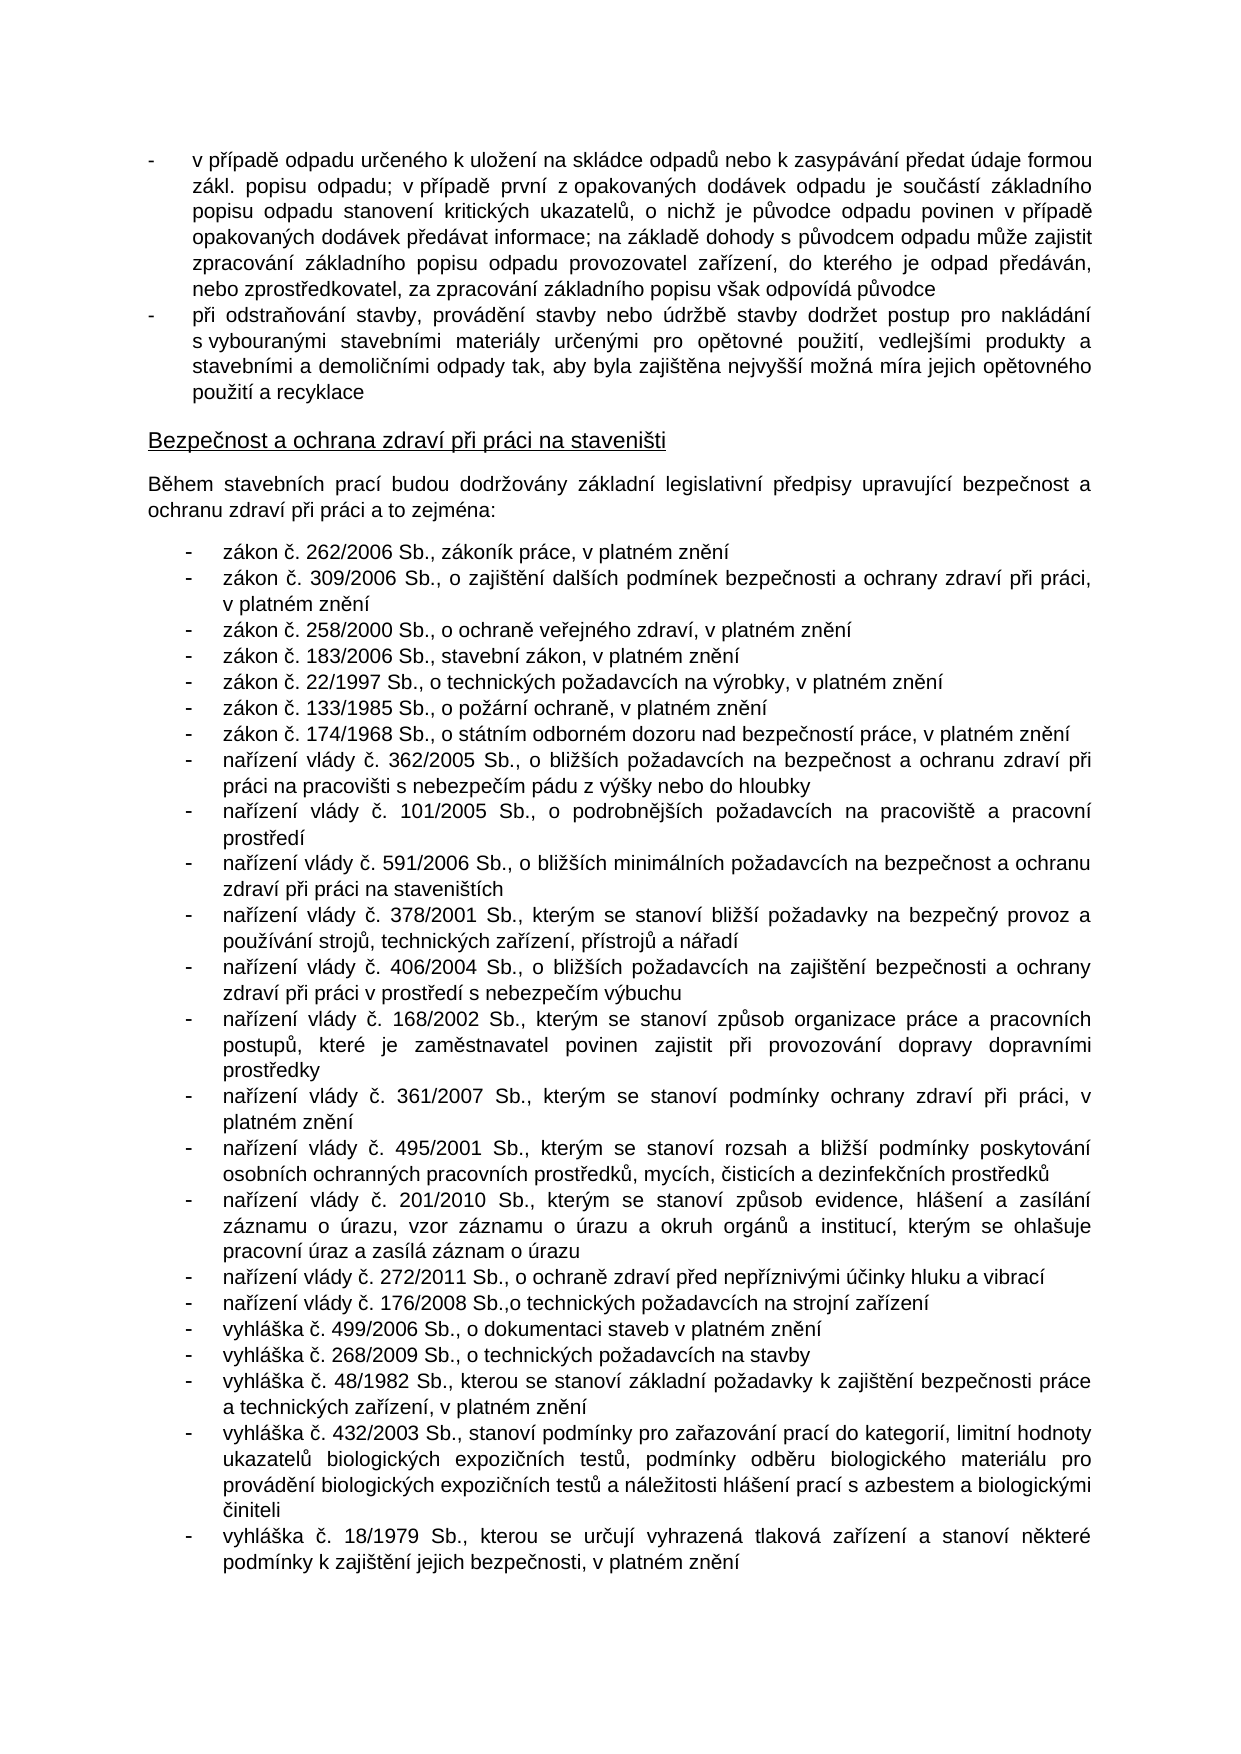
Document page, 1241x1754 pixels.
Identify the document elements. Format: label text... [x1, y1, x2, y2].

subtitle Bezpečnost a ochrana zdraví při práci na staveništi [148, 427, 1093, 453]
list nařízení vlády č. 362/2005 Sb., o bližších požadavcích na bezpečnost a ochranu zdraví při práci na pracovišti s nebezpečím pádu z výšky nebo do hloubky [185, 748, 1093, 797]
list nařízení vlády č. 101/2005 Sb., o podrobnějších požadavcích na pracoviště a pracovní prostředí [185, 799, 1093, 849]
list vyhláška č. 48/1982 Sb., kterou se stanoví základní požadavky k zajištění bezpečnosti práce a technických zařízení, v platném znění [185, 1369, 1093, 1419]
list nařízení vlády č. 361/2007 Sb., kterým se stanoví podmínky ochrany zdraví při práci, v platném znění [185, 1084, 1093, 1134]
list zákon č. 258/2000 Sb., o ochraně veřejného zdraví, v platném znění [185, 618, 1093, 642]
list zákon č. 309/2006 Sb., o zajištění dalších podmínek bezpečnosti a ochrany zdraví při práci, v platném znění [185, 566, 1093, 616]
list zákon č. 183/2006 Sb., stavební zákon, v platném znění [185, 644, 1093, 668]
list vyhláška č. 499/2006 Sb., o dokumentaci staveb v platném znění [185, 1317, 1093, 1341]
list zákon č. 22/1997 Sb., o technických požadavcích na výrobky, v platném znění [185, 670, 1093, 694]
list vyhláška č. 18/1979 Sb., kterou se určují vyhrazená tlaková zařízení a stanoví některé podmínky k zajištění jejich bezpečnosti, v platném znění [185, 1524, 1093, 1574]
list při odstraňování stavby, provádění stavby nebo údržbě stavby dodržet postup pro nakládání s vybouranými stavebními materiály určenými pro opětovné použití, vedlejšími produkty a stavebními a demoličními odpady tak, aby byla zajištěna nejvyšší možná míra jejich opětovného použití a recyklace [148, 303, 1093, 404]
list vyhláška č. 432/2003 Sb., stanoví podmínky pro zařazování prací do kategorií, limitní hodnoty ukazatelů biologických expozičních testů, podmínky odběru biologického materiálu pro provádění biologických expozičních testů a náležitosti hlášení prací s azbestem a biologickými činiteli [185, 1421, 1093, 1522]
list nařízení vlády č. 201/2010 Sb., kterým se stanoví způsob evidence, hlášení a zasílání záznamu o úrazu, vzor záznamu o úrazu a okruh orgánů a institucí, kterým se ohlašuje pracovní úraz a zasílá záznam o úrazu [185, 1188, 1093, 1263]
list nařízení vlády č. 168/2002 Sb., kterým se stanoví způsob organizace práce a pracovních postupů, které je zaměstnavatel povinen zajistit při provozování dopravy dopravními prostředky [185, 1006, 1093, 1082]
list nařízení vlády č. 272/2011 Sb., o ochraně zdraví před nepříznivými účinky hluku a vibrací [185, 1265, 1093, 1289]
list v případě odpadu určeného k uložení na skládce odpadů nebo k zasypávání předat údaje formou zákl. popisu odpadu; v případě první z opakovaných dodávek odpadu je součástí základního popisu odpadu stanovení kritických ukazatelů, o nichž je původce odpadu povinen v případě opakovaných dodávek předávat informace; na základě dohody s původcem odpadu může zajistit zpracování základního popisu odpadu provozovatel zařízení, do kterého je odpad předáván, nebo zprostředkovatel, za zpracování základního popisu však odpovídá původce [148, 148, 1093, 301]
list nařízení vlády č. 378/2001 Sb., kterým se stanoví bližší požadavky na bezpečný provoz a používání strojů, technických zařízení, přístrojů a nářadí [185, 903, 1093, 953]
list nařízení vlády č. 495/2001 Sb., kterým se stanoví rozsah a bližší podmínky poskytování osobních ochranných pracovních prostředků, mycích, čisticích a dezinfekčních prostředků [185, 1136, 1093, 1186]
list vyhláška č. 268/2009 Sb., o technických požadavcích na stavby [185, 1343, 1093, 1367]
list nařízení vlády č. 406/2004 Sb., o bližších požadavcích na zajištění bezpečnosti a ochrany zdraví při práci v prostředí s nebezpečím výbuchu [185, 955, 1093, 1004]
list zákon č. 174/1968 Sb., o státním odborném dozoru nad bezpečností práce, v platném znění [185, 722, 1093, 746]
text Během stavebních prací budou dodržovány základní legislativní předpisy upravující bezpečnost a ochranu zdraví při práci a to zejména: [148, 472, 1093, 522]
list zákon č. 262/2006 Sb., zákoník práce, v platném znění [185, 540, 1093, 564]
list nařízení vlády č. 591/2006 Sb., o bližších minimálních požadavcích na bezpečnost a ochranu zdraví při práci na staveništích [185, 851, 1093, 901]
list zákon č. 133/1985 Sb., o požární ochraně, v platném znění [185, 696, 1093, 720]
list nařízení vlády č. 176/2008 Sb.,o technických požadavcích na strojní zařízení [185, 1291, 1093, 1315]
